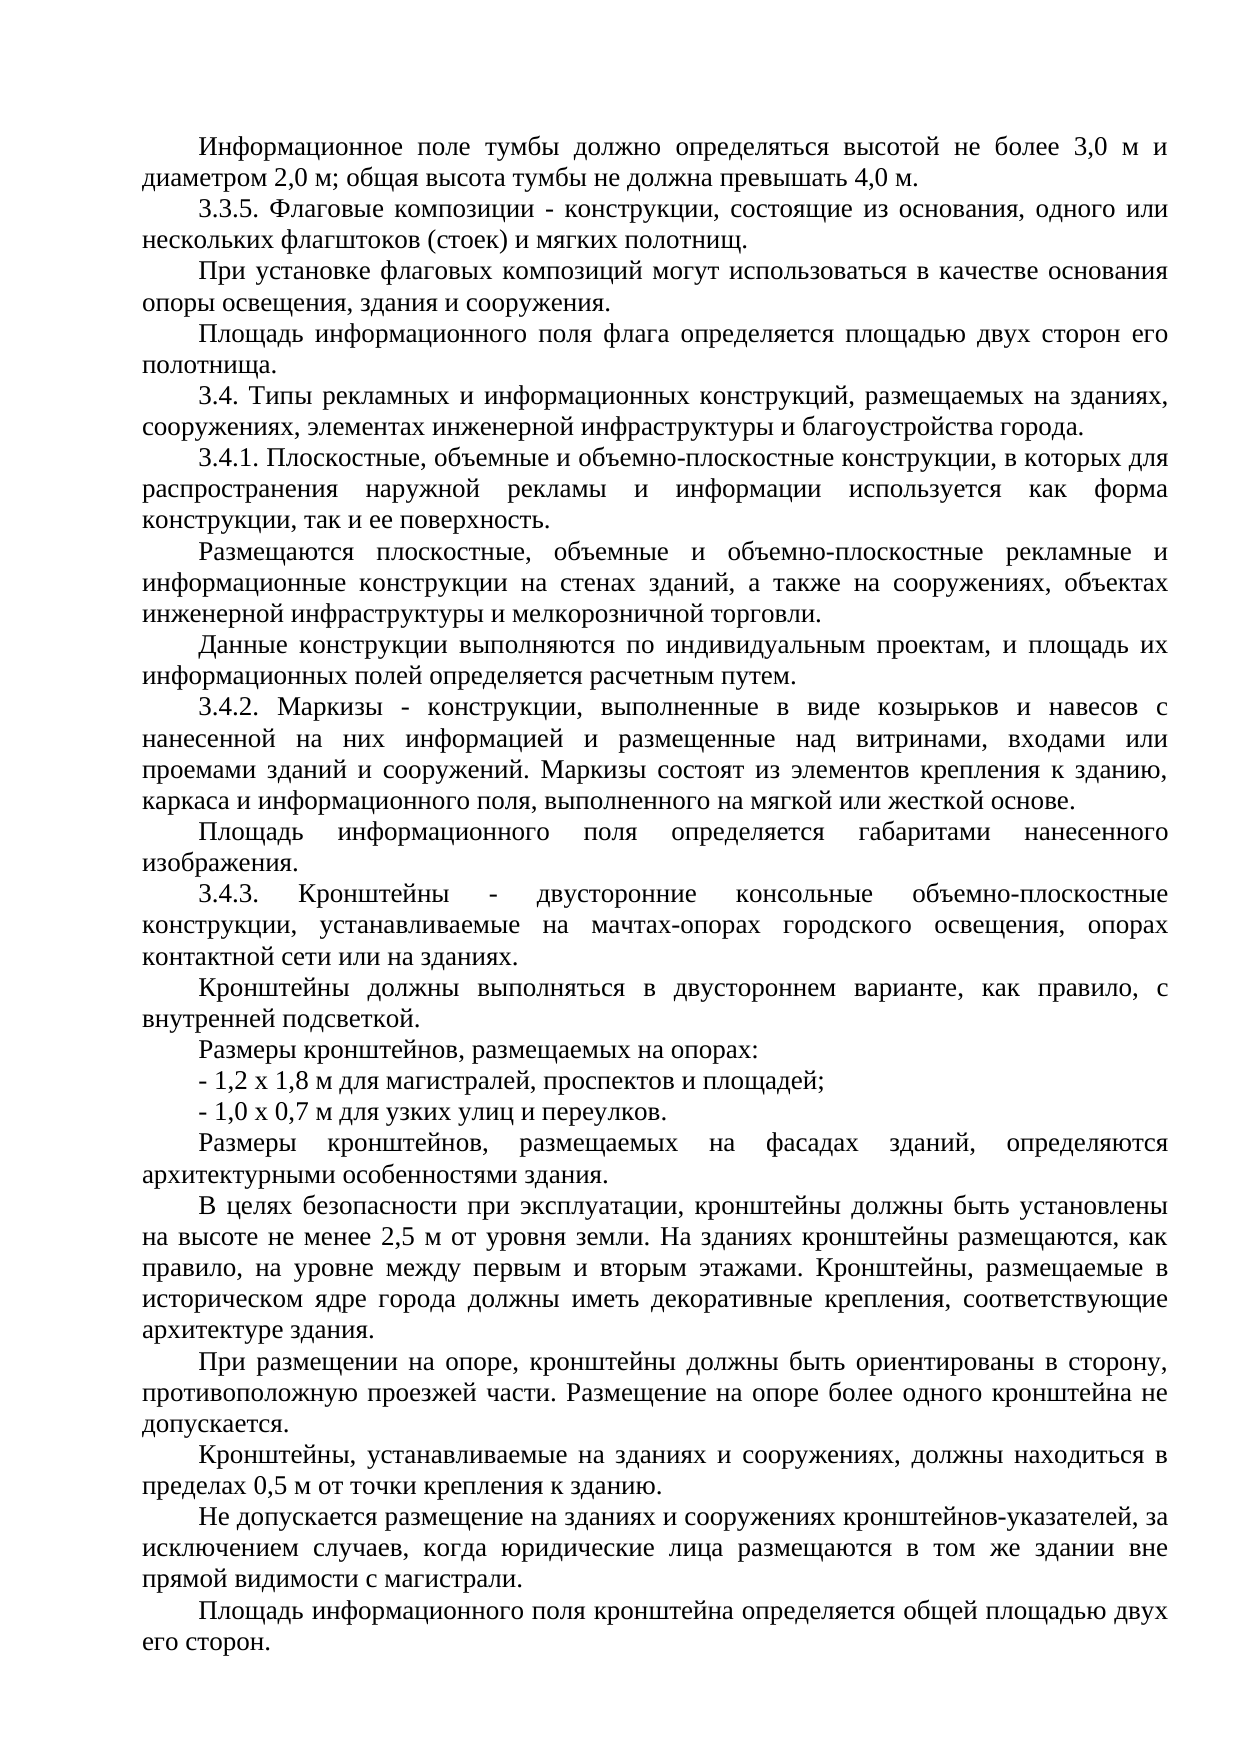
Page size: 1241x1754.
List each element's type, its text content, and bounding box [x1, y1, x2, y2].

text 3.4.3. Кронштейны - двусторонние консольные объемно-плоскостные конструкции, устанавливаемые на мачтах-опорах городского освещения, опорах контактной сети или на зданиях. [142, 877, 1169, 971]
text При установке флаговых композиций могут использоваться в качестве основания опоры освещения, здания и сооружения. [142, 254, 1169, 317]
text Площадь информационного поля определяется габаритами нанесенного изображения. [142, 815, 1169, 877]
text 3.3.5. Флаговые композиции - конструкции, состоящие из основания, одного или нескольких флагштоков (стоек) и мягких полотнищ. [142, 192, 1169, 254]
text Информационное поле тумбы должно определяться высотой не более 3,0 м и диаметром 2,0 м; общая высота тумбы не должна превышать 4,0 м. [142, 130, 1169, 192]
text При размещении на опоре, кронштейны должны быть ориентированы в сторону, противоположную проезжей части. Размещение на опоре более одного кронштейна не допускается. [142, 1344, 1169, 1438]
text Кронштейны должны выполняться в двустороннем варианте, как правило, с внутренней подсветкой. [142, 971, 1169, 1033]
text - 1,0 x 0,7 м для узких улиц и переулков. [142, 1095, 1169, 1127]
text Размеры кронштейнов, размещаемых на опорах: [142, 1033, 1169, 1064]
text 3.4.1. Плоскостные, объемные и объемно-плоскостные конструкции, в которых для распространения наружной рекламы и информации используется как форма конструкции, так и ее поверхность. [142, 441, 1169, 535]
text 3.4. Типы рекламных и информационных конструкций, размещаемых на зданиях, сооружениях, элементах инженерной инфраструктуры и благоустройства города. [142, 379, 1169, 441]
text Размеры кронштейнов, размещаемых на фасадах зданий, определяются архитектурными особенностями здания. [142, 1127, 1169, 1189]
text Кронштейны, устанавливаемые на зданиях и сооружениях, должны находиться в пределах 0,5 м от точки крепления к зданию. [142, 1438, 1169, 1500]
text Размещаются плоскостные, объемные и объемно-плоскостные рекламные и информационные конструкции на стенах зданий, а также на сооружениях, объектах инженерной инфраструктуры и мелкорозничной торговли. [142, 535, 1169, 628]
text В целях безопасности при эксплуатации, кронштейны должны быть установлены на высоте не менее 2,5 м от уровня земли. На зданиях кронштейны размещаются, как правило, на уровне между первым и вторым этажами. Кронштейны, размещаемые в историческом ядре города должны иметь декоративные крепления, соответствующие архитектуре здания. [142, 1189, 1169, 1344]
text - 1,2 x 1,8 м для магистралей, проспектов и площадей; [142, 1064, 1169, 1095]
text 3.4.2. Маркизы - конструкции, выполненные в виде козырьков и навесов с нанесенной на них информацией и размещенные над витринами, входами или проемами зданий и сооружений. Маркизы состоят из элементов крепления к зданию, каркаса и информационного поля, выполненного на мягкой или жесткой основе. [142, 691, 1169, 815]
text Не допускается размещение на зданиях и сооружениях кронштейнов-указателей, за исключением случаев, когда юридические лица размещаются в том же здании вне прямой видимости с магистрали. [142, 1500, 1169, 1594]
text Данные конструкции выполняются по индивидуальным проектам, и площадь их информационных полей определяется расчетным путем. [142, 628, 1169, 691]
text Площадь информационного поля флага определяется площадью двух сторон его полотнища. [142, 317, 1169, 379]
text Площадь информационного поля кронштейна определяется общей площадью двух его сторон. [142, 1594, 1169, 1656]
